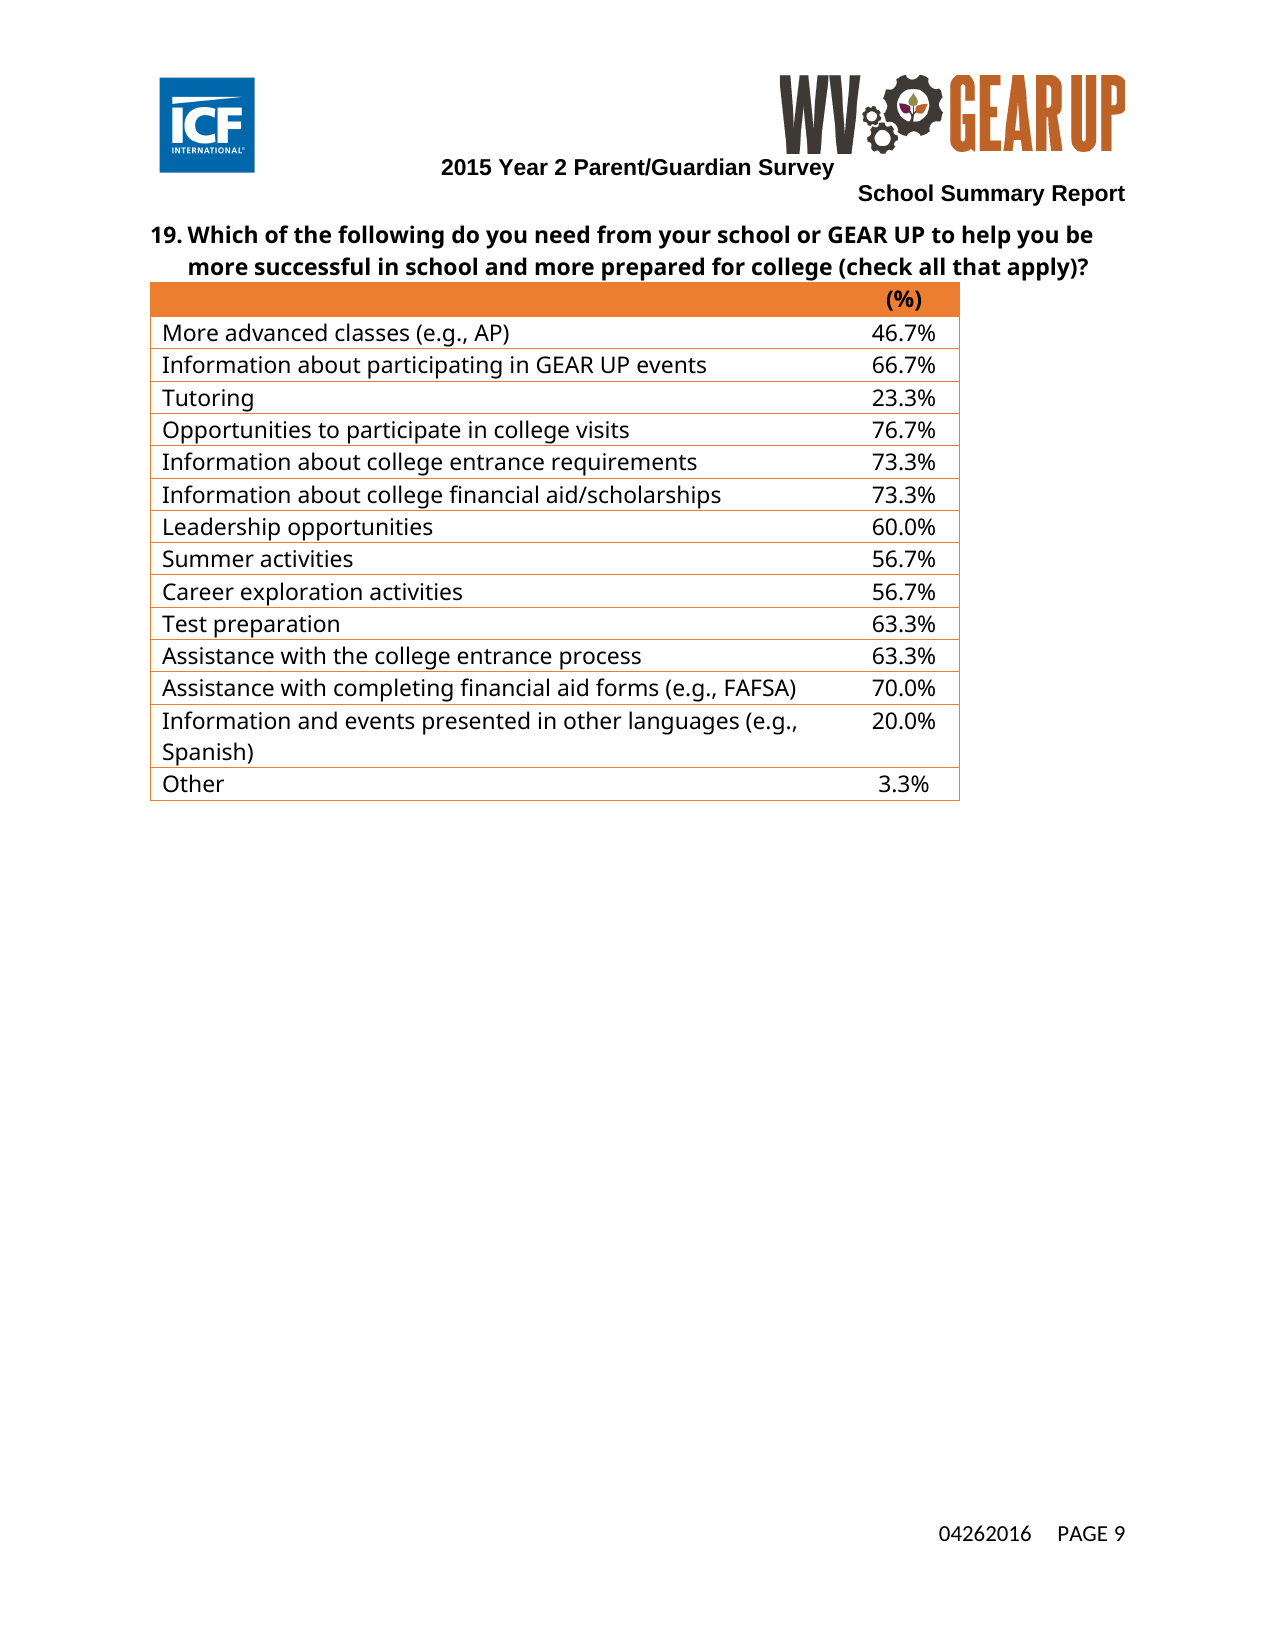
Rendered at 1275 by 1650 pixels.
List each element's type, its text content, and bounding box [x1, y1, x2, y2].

table_cell 56.7% [848, 543, 959, 574]
picture [157, 75, 258, 176]
table_cell 3.3% [848, 768, 959, 800]
table_header [151, 283, 848, 316]
table_cell Information and events presented in other languages (e.g., Spanish) [151, 705, 848, 767]
table_cell 73.3% [848, 479, 959, 510]
table_header (%) [848, 283, 959, 316]
table_cell Leadership opportunities [151, 511, 848, 542]
table_cell 70.0% [848, 672, 959, 703]
table_cell Information about college entrance requirements [151, 446, 848, 477]
table_cell 46.7% [848, 317, 959, 348]
table_cell More advanced classes (e.g., AP) [151, 317, 848, 348]
table_cell Assistance with the college entrance process [151, 640, 848, 671]
table_cell 66.7% [848, 349, 959, 381]
table_cell 73.3% [848, 446, 959, 477]
table_cell 76.7% [848, 414, 959, 445]
table_cell Assistance with completing financial aid forms (e.g., FAFSA) [151, 672, 848, 703]
list Which of the following do you need from your school or GEAR UP to help you be more successful in school and more prepared for college (check all that apply)? [150, 219, 1125, 282]
table_cell Summer activities [151, 543, 848, 574]
table_cell Test preparation [151, 608, 848, 639]
table_cell Other [151, 768, 848, 800]
table_cell Tutoring [151, 382, 848, 413]
picture [779, 75, 1125, 154]
table_cell Information about participating in GEAR UP events [151, 349, 848, 381]
table_cell 56.7% [848, 575, 959, 607]
table_cell 63.3% [848, 640, 959, 671]
table_cell 60.0% [848, 511, 959, 542]
table_cell 20.0% [848, 705, 959, 767]
table_cell 23.3% [848, 382, 959, 413]
table_cell Opportunities to participate in college visits [151, 414, 848, 445]
table_cell Information about college financial aid/scholarships [151, 479, 848, 510]
table_cell Career exploration activities [151, 575, 848, 607]
table_cell 63.3% [848, 608, 959, 639]
